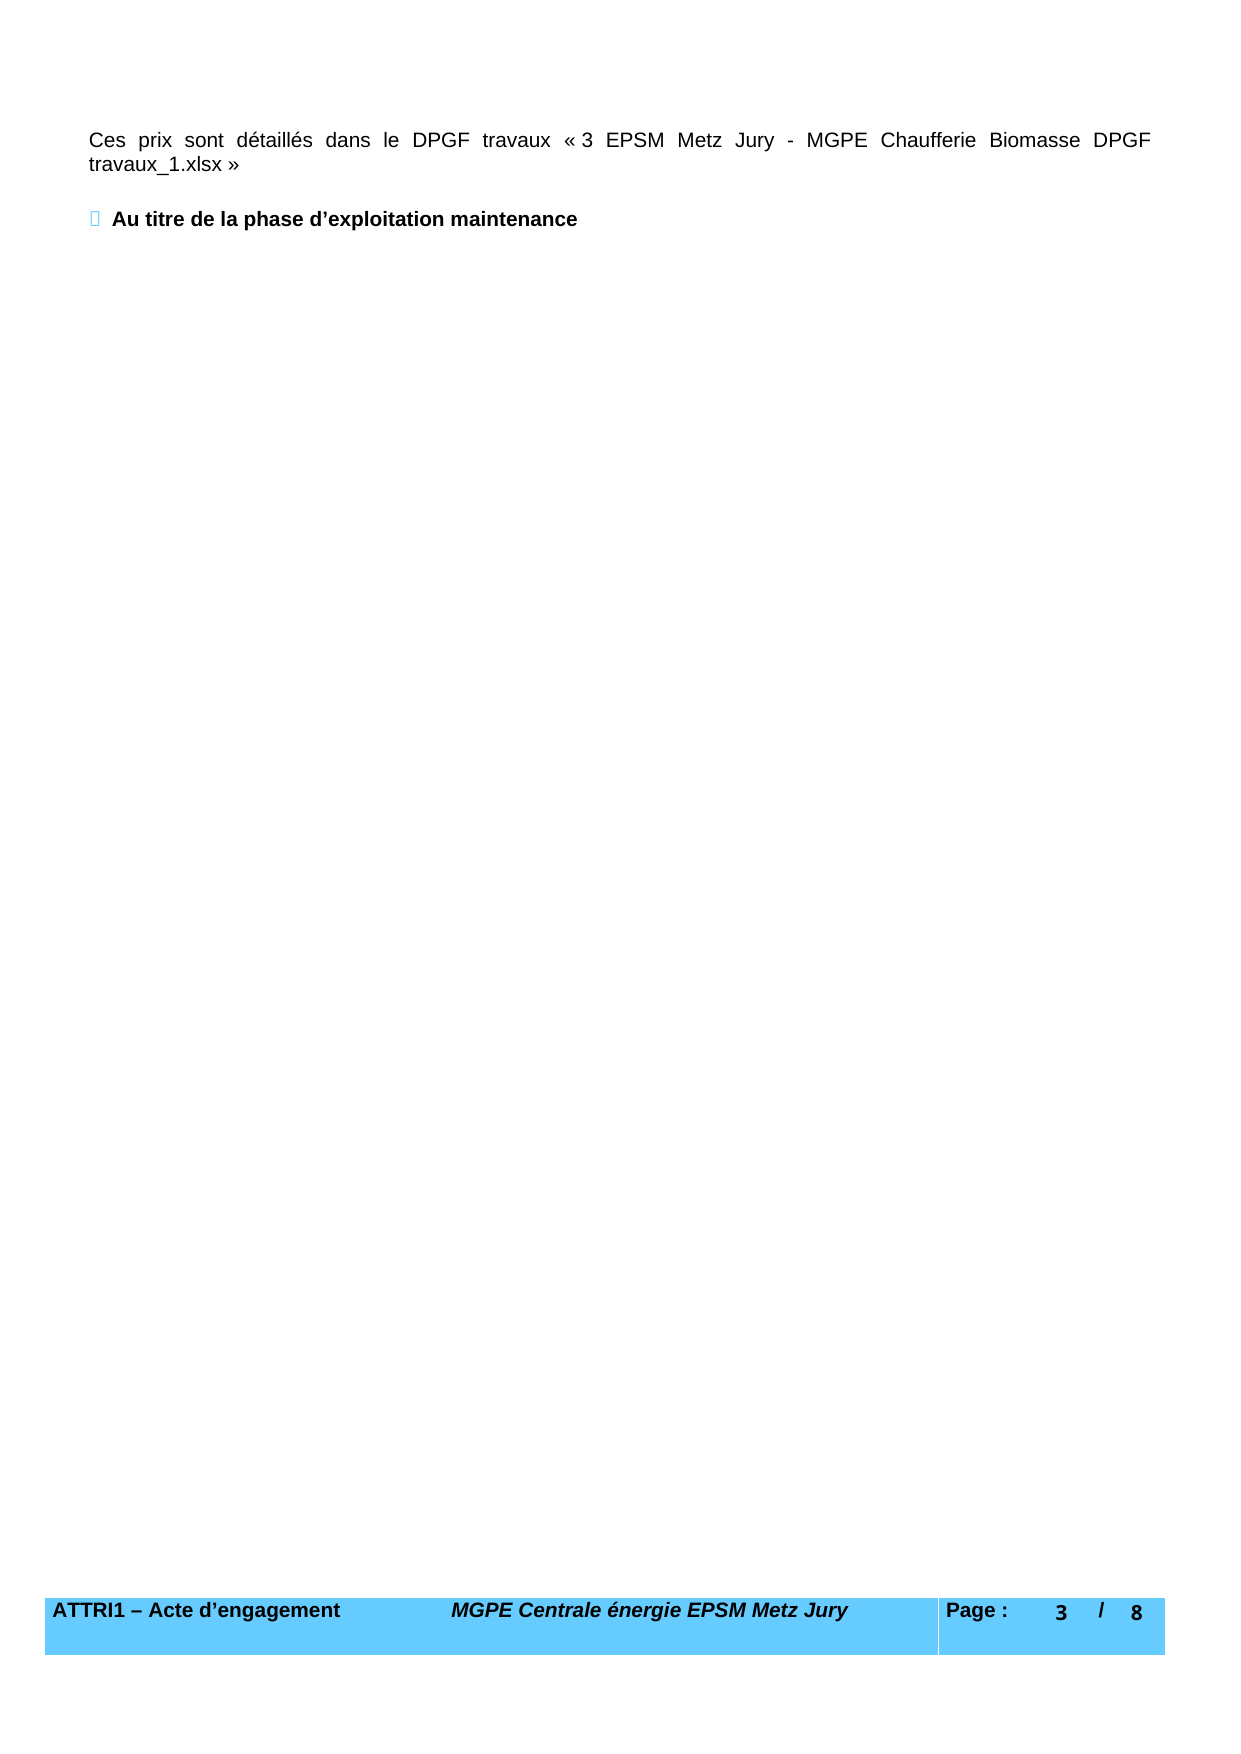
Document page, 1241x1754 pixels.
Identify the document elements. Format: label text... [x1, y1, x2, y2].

text  Au titre de la phase d’exploitation maintenance [89, 204, 1152, 232]
text Ces prix sont détaillés dans le DPGF travaux « 3 EPSM Metz Jury - MGPE Chaufferie Biomasse DPGF travaux_1.xlsx » [89, 127, 1152, 175]
